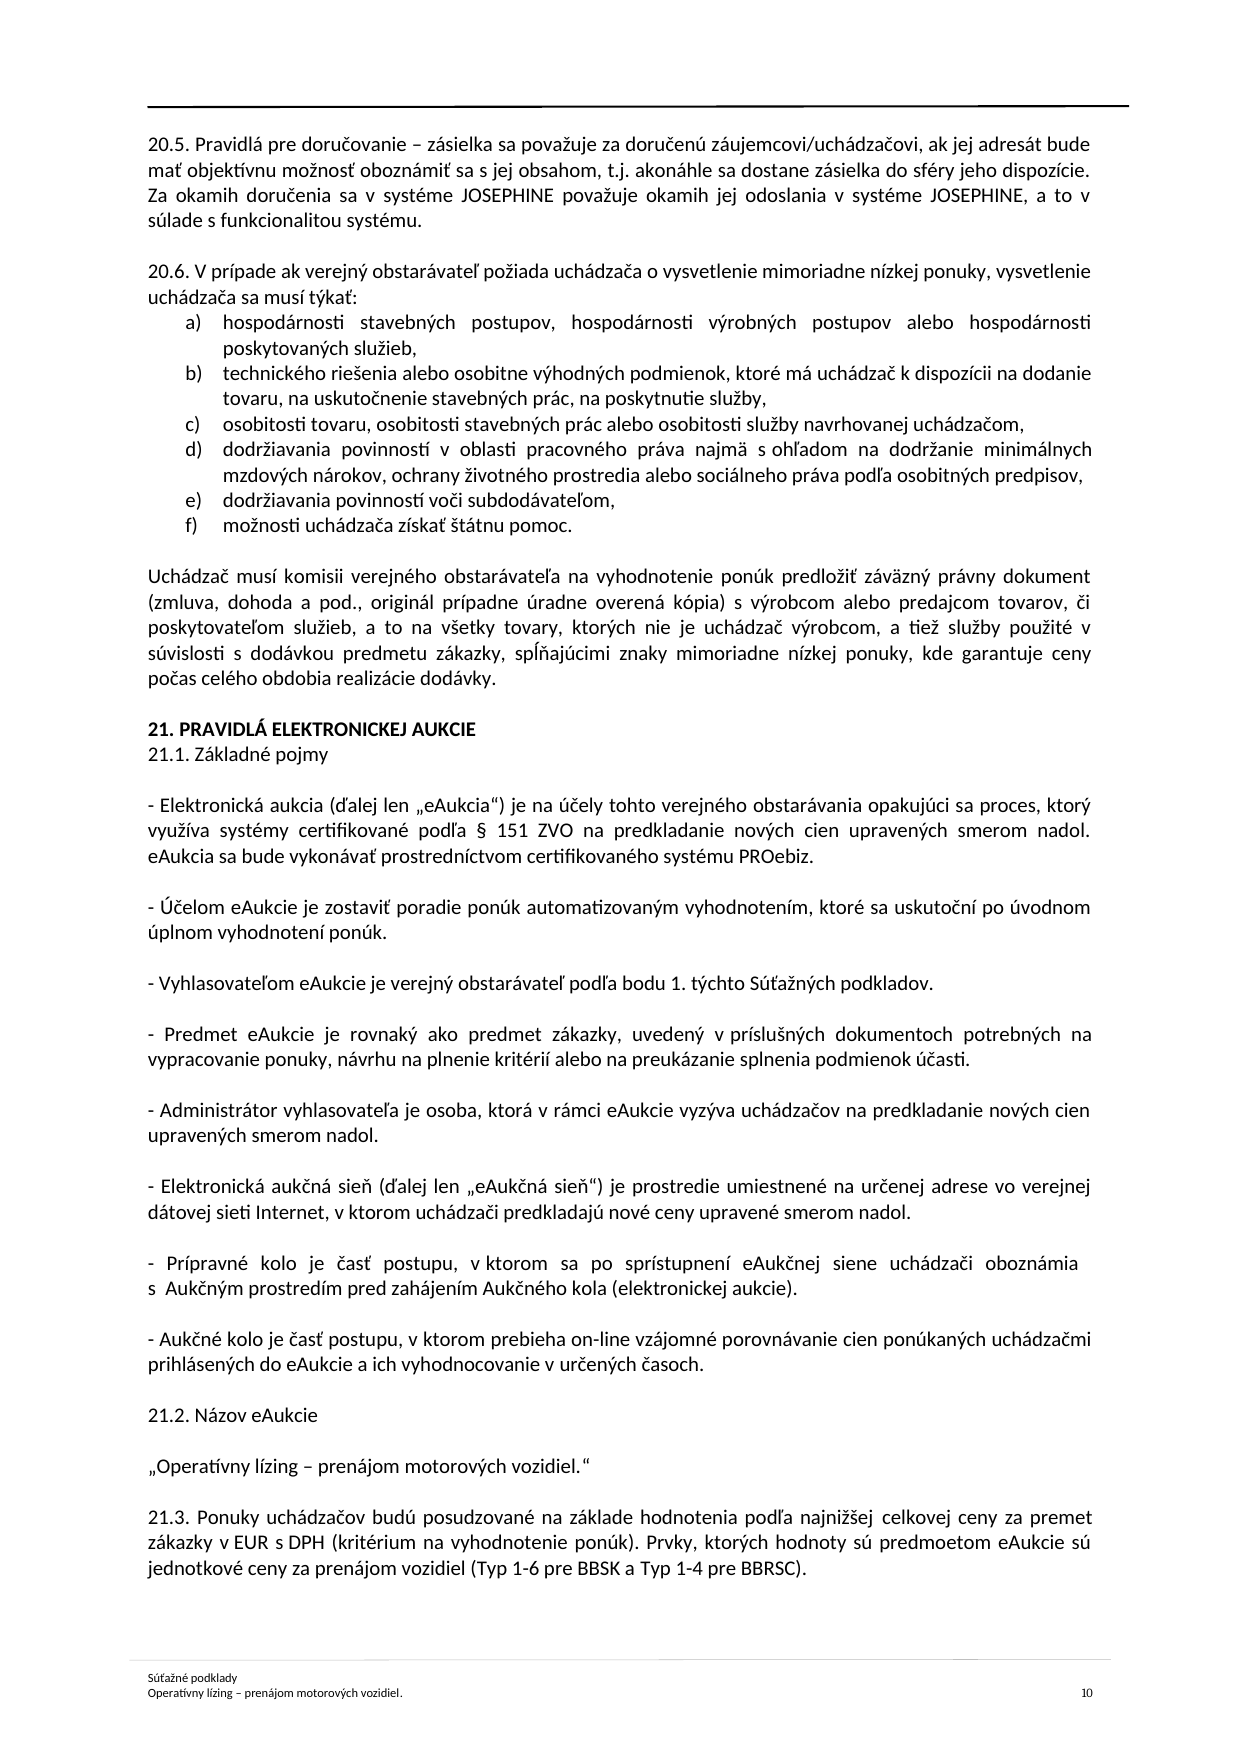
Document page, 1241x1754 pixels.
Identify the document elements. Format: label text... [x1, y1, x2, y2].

text 21.3. Ponuky uchádzačov budú posudzované na základe hodnotenia podľa najnižšej celkovej ceny za premet zákazky v EUR s DPH (kritérium na vyhodnotenie ponúk). Prvky, ktorých hodnoty sú predmoetom eAukcie sú jednotkové ceny za prenájom vozidiel (Typ 1-6 pre BBSK a Typ 1-4 pre BBRSC). [148, 1504, 1092, 1580]
text „Operatívny lízing – prenájom motorových vozidiel.“ [148, 1453, 1092, 1478]
text - Administrátor vyhlasovateľa je osoba, ktorá v rámci eAukcie vyzýva uchádzačov na predkladanie nových cien upravených smerom nadol. [148, 1097, 1092, 1148]
list osobitosti tovaru, osobitosti stavebných prác alebo osobitosti služby navrhovanej uchádzačom, [185, 411, 1092, 436]
text Uchádzač musí komisii verejného obstarávateľa na vyhodnotenie ponúk predložiť záväzný právny dokument (zmluva, dohoda a pod., originál prípadne úradne overená kópia) s výrobcom alebo predajcom tovarov, či poskytovateľom služieb, a to na všetky tovary, ktorých nie je uchádzač výrobcom, a tiež služby použité v súvislosti s dodávkou predmetu zákazky, spĺňajúcimi znaky mimoriadne nízkej ponuky, kde garantuje ceny počas celého obdobia realizácie dodávky. [148, 563, 1092, 691]
text - Predmet eAukcie je rovnaký ako predmet zákazky, uvedený v príslušných dokumentoch potrebných na vypracovanie ponuky, návrhu na plnenie kritérií alebo na preukázanie splnenia podmienok účasti. [148, 1021, 1092, 1072]
text 20.5. Pravidlá pre doručovanie – zásielka sa považuje za doručenú záujemcovi/uchádzačovi, ak jej adresát bude mať objektívnu možnosť oboznámiť sa s jej obsahom, t.j. akonáhle sa dostane zásielka do sféry jeho dispozície. Za okamih doručenia sa v systéme JOSEPHINE považuje okamih jej odoslania v systéme JOSEPHINE, a to v súlade s funkcionalitou systému. [148, 131, 1092, 233]
text 21. PRAVIDLÁ ELEKTRONICKEJ AUKCIE [148, 716, 1092, 741]
text - Elektronická aukčná sieň (ďalej len „eAukčná sieň“) je prostredie umiestnené na určenej adrese vo verejnej dátovej sieti Internet, v ktorom uchádzači predkladajú nové ceny upravené smerom nadol. [148, 1173, 1092, 1224]
text 20.6. V prípade ak verejný obstarávateľ požiada uchádzača o vysvetlenie mimoriadne nízkej ponuky, vysvetlenie uchádzača sa musí týkať: [148, 258, 1092, 309]
text - Prípravné kolo je časť postupu, v ktorom sa po sprístupnení eAukčnej siene uchádzači oboznámia s Aukčným prostredím pred zahájením Aukčného kola (elektronickej aukcie). [148, 1250, 1092, 1301]
text - Účelom eAukcie je zostaviť poradie ponúk automatizovaným vyhodnotením, ktoré sa uskutoční po úvodnom úplnom vyhodnotení ponúk. [148, 894, 1092, 945]
text - Elektronická aukcia (ďalej len „eAukcia“) je na účely tohto verejného obstarávania opakujúci sa proces, ktorý využíva systémy certifikované podľa § 151 ZVO na predkladanie nových cien upravených smerom nadol. eAukcia sa bude vykonávať prostredníctvom certifikovaného systému PROebiz. [148, 792, 1092, 868]
list dodržiavania povinností voči subdodávateľom, [185, 487, 1092, 513]
list hospodárnosti stavebných postupov, hospodárnosti výrobných postupov alebo hospodárnosti poskytovaných služieb, [185, 309, 1092, 360]
text - Aukčné kolo je časť postupu, v ktorom prebieha on-line vzájomné porovnávanie cien ponúkaných uchádzačmi prihlásených do eAukcie a ich vyhodnocovanie v určených časoch. [148, 1326, 1092, 1377]
list možnosti uchádzača získať štátnu pomoc. [185, 513, 1092, 538]
text 21.1. Základné pojmy [148, 741, 1092, 767]
text - Vyhlasovateľom eAukcie je verejný obstarávateľ podľa bodu 1. týchto Súťažných podkladov. [148, 970, 1092, 996]
list technického riešenia alebo osobitne výhodných podmienok, ktoré má uchádzač k dispozícii na dodanie tovaru, na uskutočnenie stavebných prác, na poskytnutie služby, [185, 360, 1092, 411]
text 21.2. Názov eAukcie [148, 1402, 1092, 1428]
list dodržiavania povinností v oblasti pracovného práva najmä s ohľadom na dodržanie minimálnych mzdových nárokov, ochrany životného prostredia alebo sociálneho práva podľa osobitných predpisov, [185, 436, 1092, 487]
